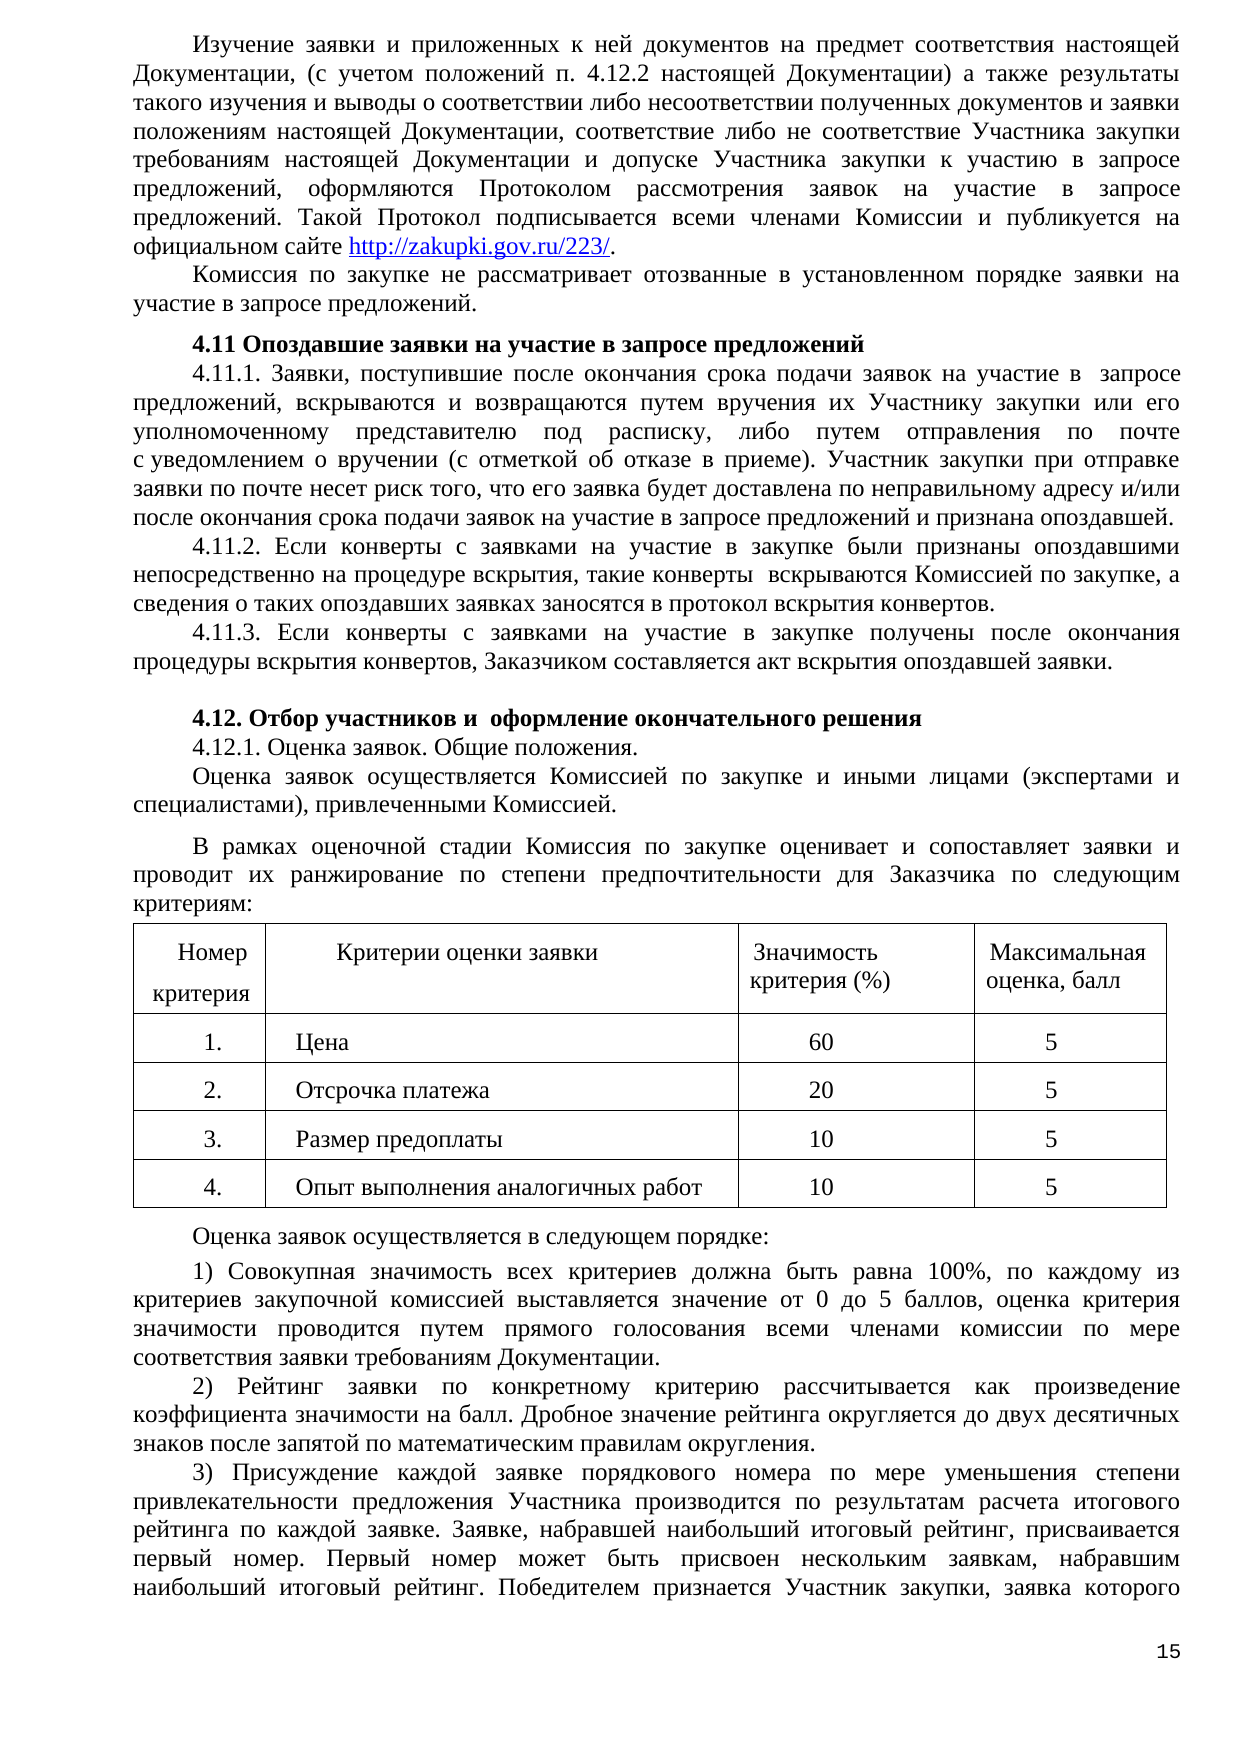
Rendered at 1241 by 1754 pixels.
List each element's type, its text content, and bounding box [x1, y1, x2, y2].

table_cell 10 [739, 1111, 974, 1159]
text Оценка заявок осуществляется в следующем порядке: [133, 1221, 1181, 1249]
table_cell Размер предоплаты [266, 1111, 738, 1159]
table_header Значимость критерия (%) [739, 924, 974, 1013]
text 4.11 Опоздавшие заявки на участие в запросе предложений [133, 329, 1181, 358]
text 4.11.2. Если конверты с заявками на участие в закупке были признаны опоздавшими непосредственно на процедуре вскрытия, такие конверты вскрываются Комиссией по закупке, а сведения о таких опоздавших заявках заносятся в протокол вскрытия конвертов. [133, 531, 1181, 617]
text Изучение заявки и приложенных к ней документов на предмет соответствия настоящей Документации, (с учетом положений п. 4.12.2 настоящей Документации) а также результаты такого изучения и выводы о соответствии либо несоответствии полученных документов и заявки положениям настоящей Документации, соответствие либо не соответствие Участника закупки требованиям настоящей Документации и допуске Участника закупки к участию в запросе предложений, оформляются Протоколом рассмотрения заявок на участие в запросе предложений. Такой Протокол подписывается всеми членами Комиссии и публикуется на официальном сайте http://zakupki.gov.ru/223/. [133, 29, 1181, 259]
table_cell 20 [739, 1063, 974, 1110]
table_cell 5 [975, 1160, 1166, 1207]
table_cell 3. [134, 1111, 265, 1159]
table_cell Опыт выполнения аналогичных работ [266, 1160, 738, 1207]
text 4.12.1. Оценка заявок. Общие положения. [133, 732, 1181, 761]
text В рамках оценочной стадии Комиссия по закупке оценивает и сопоставляет заявки и проводит их ранжирование по степени предпочтительности для Заказчика по следующим критериям: [133, 831, 1181, 917]
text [133, 1457, 1181, 1601]
text 1) Совокупная значимость всех критериев должна быть равна 100%, по каждому из критериев закупочной комиссией выставляется значение от 0 до 5 баллов, оценка критерия значимости проводится путем прямого голосования всеми членами комиссии по мере соответствия заявки требованиям Документации. [133, 1256, 1181, 1371]
text 2) Рейтинг заявки по конкретному критерию рассчитывается как произведение коэффициента значимости на балл. Дробное значение рейтинга округляется до двух десятичных знаков после запятой по математическим правилам округления. [133, 1371, 1181, 1457]
table_header Максимальная оценка, балл [975, 924, 1166, 1013]
text 4.11.1. Заявки, поступившие после окончания срока подачи заявок на участие в запросе предложений, вскрываются и возвращаются путем вручения их Участнику закупки или его уполномоченному представителю под расписку, либо путем отправления по почте с уведомлением о вручении (с отметкой об отказе в приеме). Участник закупки при отправке заявки по почте несет риск того, что его заявка будет доставлена по неправильному адресу и/или после окончания срока подачи заявок на участие в запросе предложений и признана опоздавшей. [133, 358, 1181, 531]
table_cell 5 [975, 1111, 1166, 1159]
table_cell Отсрочка платежа [266, 1063, 738, 1110]
text Комиссия по закупке не рассматривает отозванные в установленном порядке заявки на участие в запросе предложений. [133, 259, 1181, 317]
table_cell 10 [739, 1160, 974, 1207]
text 4.12. Отбор участников и оформление окончательного решения [133, 703, 1181, 732]
table_header Критерии оценки заявки [266, 924, 738, 1013]
table_cell 5 [975, 1063, 1166, 1110]
table_cell 1. [134, 1014, 265, 1062]
table_cell 4. [134, 1160, 265, 1207]
table_header Номер критерия [134, 924, 265, 1013]
text 4.11.3. Если конверты с заявками на участие в закупке получены после окончания процедуры вскрытия конвертов, Заказчиком составляется акт вскрытия опоздавшей заявки. [133, 617, 1181, 674]
table_cell 2. [134, 1063, 265, 1110]
table_cell 5 [975, 1014, 1166, 1062]
table_cell Цена [266, 1014, 738, 1062]
text Оценка заявок осуществляется Комиссией по закупке и иными лицами (экспертами и специалистами), привлеченными Комиссией. [133, 761, 1181, 818]
table_cell 60 [739, 1014, 974, 1062]
